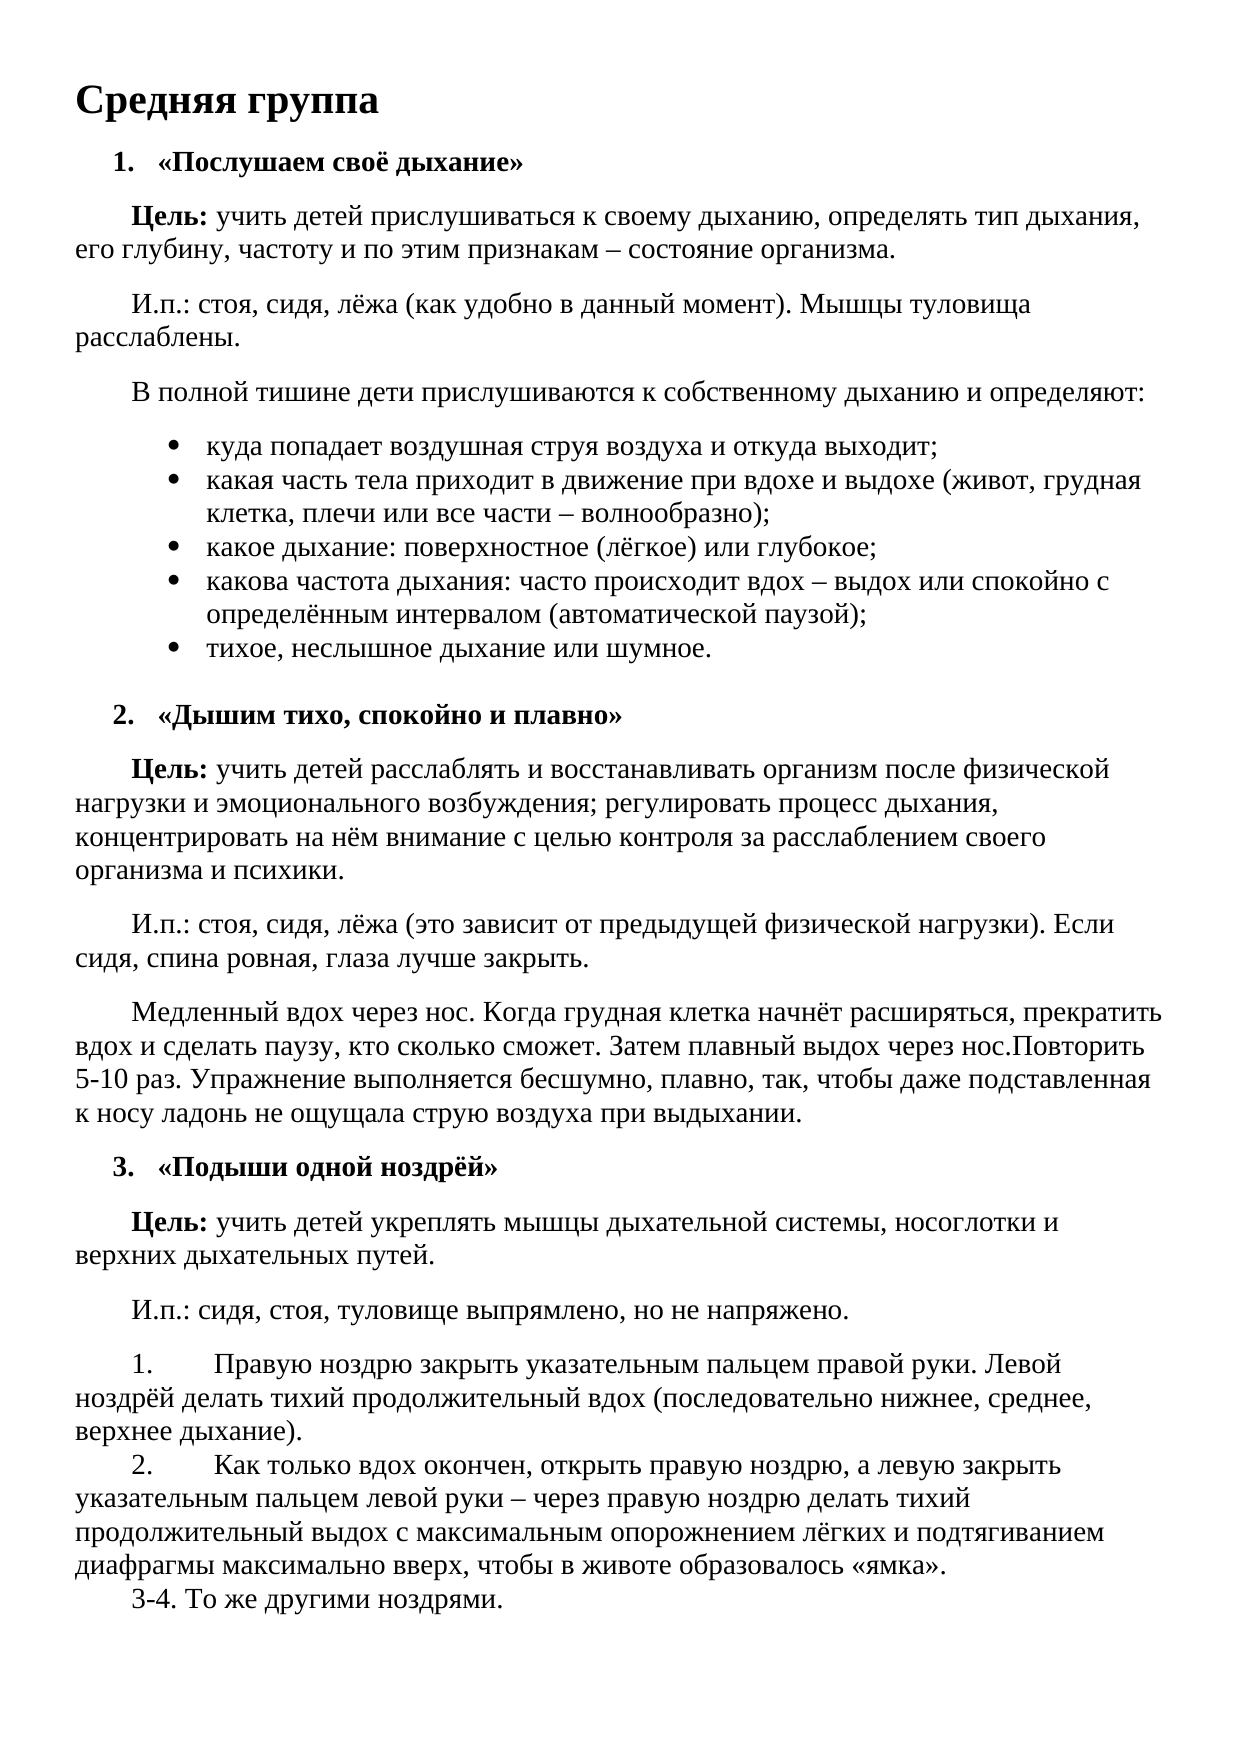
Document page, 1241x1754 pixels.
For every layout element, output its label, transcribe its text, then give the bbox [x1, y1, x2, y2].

text Медленный вдох через нос. Когда грудная клетка начнёт расширяться, прекратить вдох и сделать паузу, кто сколько сможет. Затем плавный выдох через нос.Повторить 5-10 раз. Упражнение выполняется бесшумно, плавно, так, чтобы даже подставленная к носу ладонь не ощущала струю воздуха при выдыхании. [75, 994, 1165, 1129]
text 3-4. То же другими ноздрями. [75, 1581, 1165, 1614]
text Цель: учить детей расслаблять и восстанавливать организм после физической нагрузки и эмоционального возбуждения; регулировать процесс дыхания, концентрировать на нём внимание с целью контроля за расслаблением своего организма и психики. [75, 752, 1165, 886]
list Правую ноздрю закрыть указательным пальцем правой руки. Левой ноздрёй делать тихий продолжительный вдох (последовательно нижнее, среднее, верхнее дыхание). [75, 1346, 1165, 1447]
list куда попадает воздушная струя воздуха и откуда выходит; [169, 428, 1165, 462]
list тихое, неслышное дыхание или шумное. [169, 630, 1165, 664]
text Цель: учить детей укреплять мышцы дыхательной системы, носоглотки и верхних дыхательных путей. [75, 1204, 1165, 1271]
text Средняя группа [75, 75, 1165, 123]
list какая часть тела приходит в движение при вдохе и выдохе (живот, грудная клетка, плечи или все части – волнообразно); [169, 462, 1165, 529]
text И.п.: стоя, сидя, лёжа (это зависит от предыдущей физической нагрузки). Если сидя, спина ровная, глаза лучше закрыть. [75, 907, 1165, 974]
list «Дышим тихо, спокойно и плавно» [112, 697, 1165, 731]
list Как только вдох окончен, открыть правую ноздрю, а левую закрыть указательным пальцем левой руки – через правую ноздрю делать тихий продолжительный выдох с максимальным опорожнением лёгких и подтягиванием диафрагмы максимально вверх, чтобы в животе образовалось «ямка». [75, 1447, 1165, 1581]
text В полной тишине дети прислушиваются к собственному дыханию и определяют: [75, 374, 1165, 407]
text И.п.: стоя, сидя, лёжа (как удобно в данный момент). Мышцы туловища расслаблены. [75, 286, 1165, 353]
text И.п.: сидя, стоя, туловище выпрямлено, но не напряжено. [75, 1292, 1165, 1325]
list «Послушаем своё дыхание» [112, 144, 1165, 177]
list какова частота дыхания: часто происходит вдох – выдох или спокойно с определённым интервалом (автоматической паузой); [169, 563, 1165, 630]
list «Подыши одной ноздрёй» [112, 1149, 1165, 1183]
list какое дыхание: поверхностное (лёгкое) или глубокое; [169, 529, 1165, 563]
text Цель: учить детей прислушиваться к своему дыханию, определять тип дыхания, его глубину, частоту и по этим признакам – состояние организма. [75, 198, 1165, 265]
